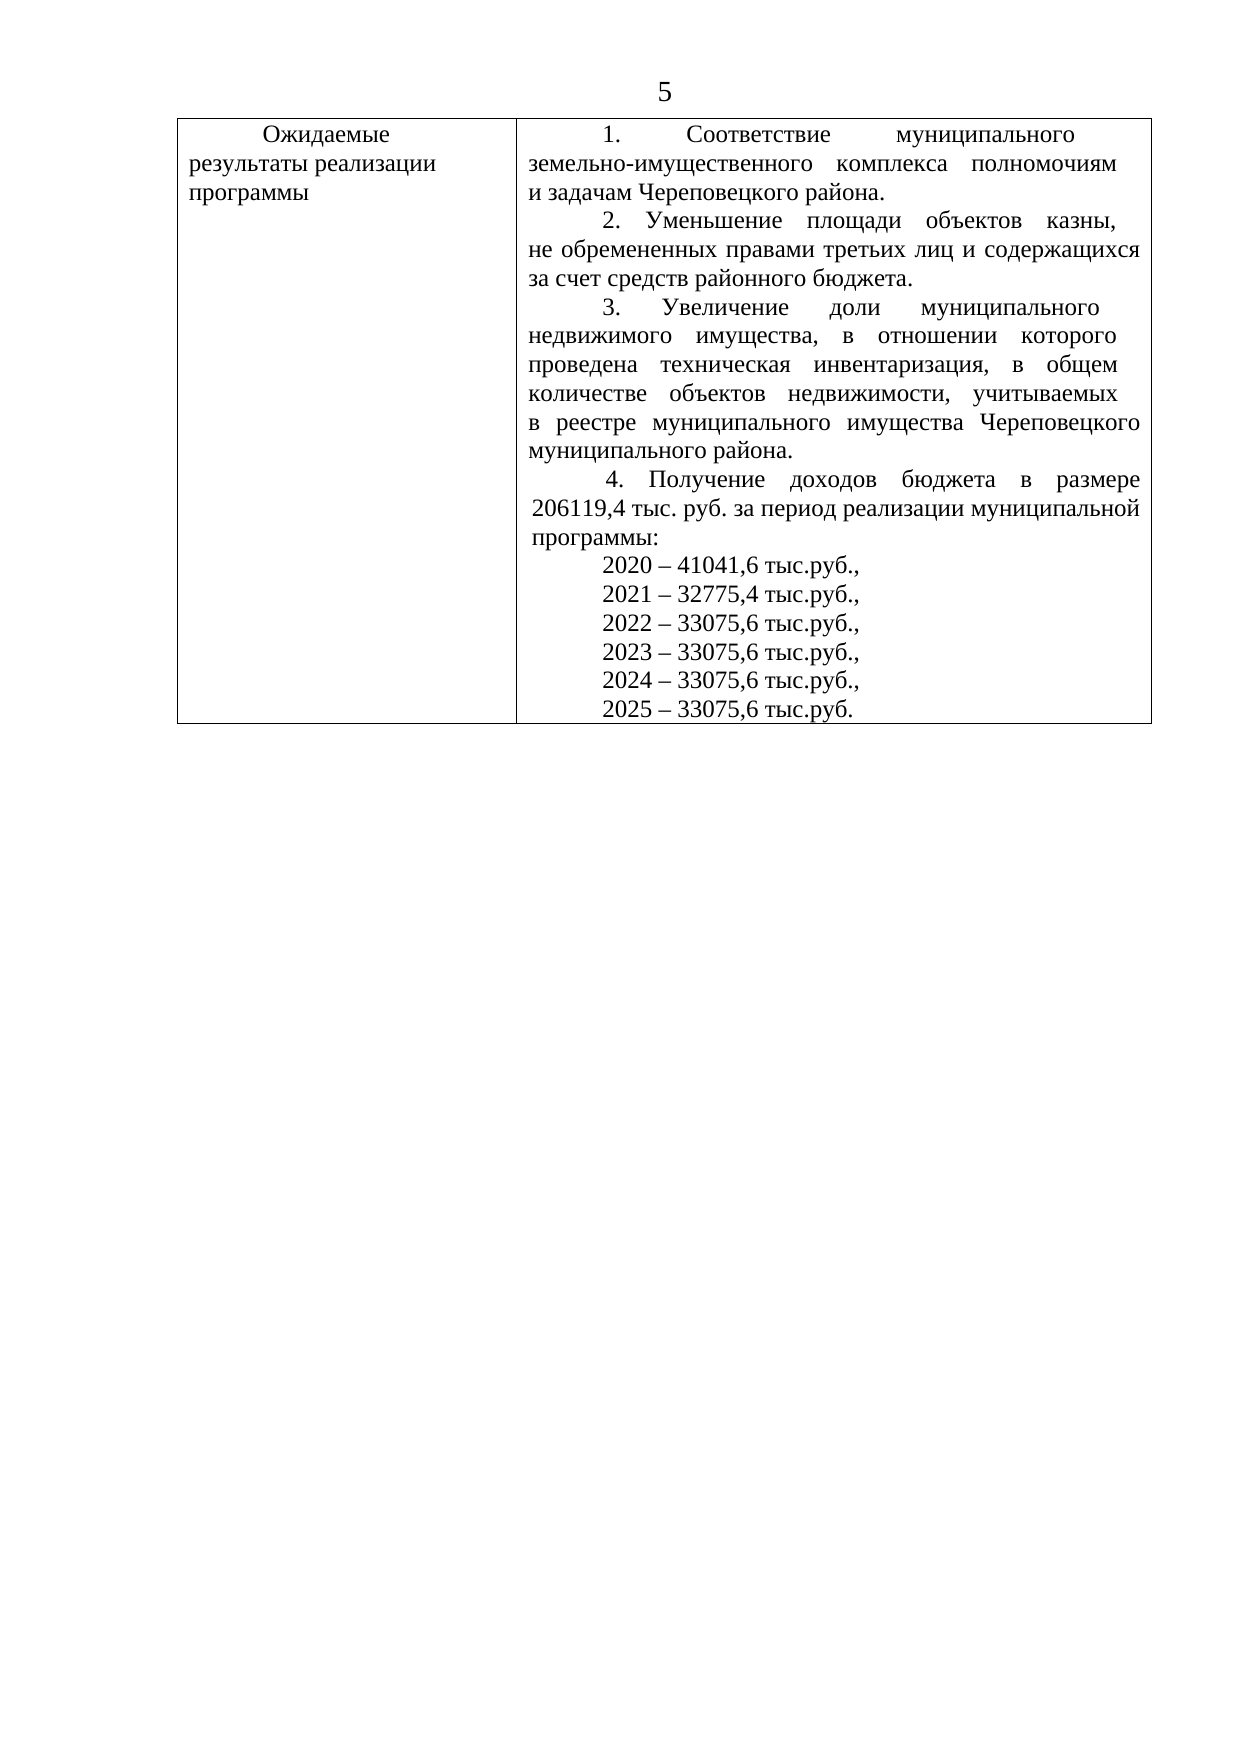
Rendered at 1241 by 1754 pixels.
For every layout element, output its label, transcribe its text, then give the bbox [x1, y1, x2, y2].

table_cell 1. Соответствие муниципального земельно-имущественного комплекса полномочиям и задачам Череповецкого района. 2. Уменьшение площади объектов казны, не обремененных правами третьих лиц и содержащихся за счет средств районного бюджета. 3. Увеличение доли муниципального недвижимого имущества, в отношении которого проведена техническая инвентаризация, в общем количестве объектов недвижимости, учитываемых в реестре муниципального имущества Череповецкого муниципального района. 4. Получение доходов бюджета в размере 206119,4 тыс. руб. за период реализации муниципальной программы: 2020 – 41041,6 тыс.руб., 2021 – 32775,4 тыс.руб., 2022 – 33075,6 тыс.руб., 2023 – 33075,6 тыс.руб., 2024 – 33075,6 тыс.руб., 2025 – 33075,6 тыс.руб. [517, 119, 1151, 723]
table_cell Ожидаемые результаты реализации программы [178, 119, 516, 723]
